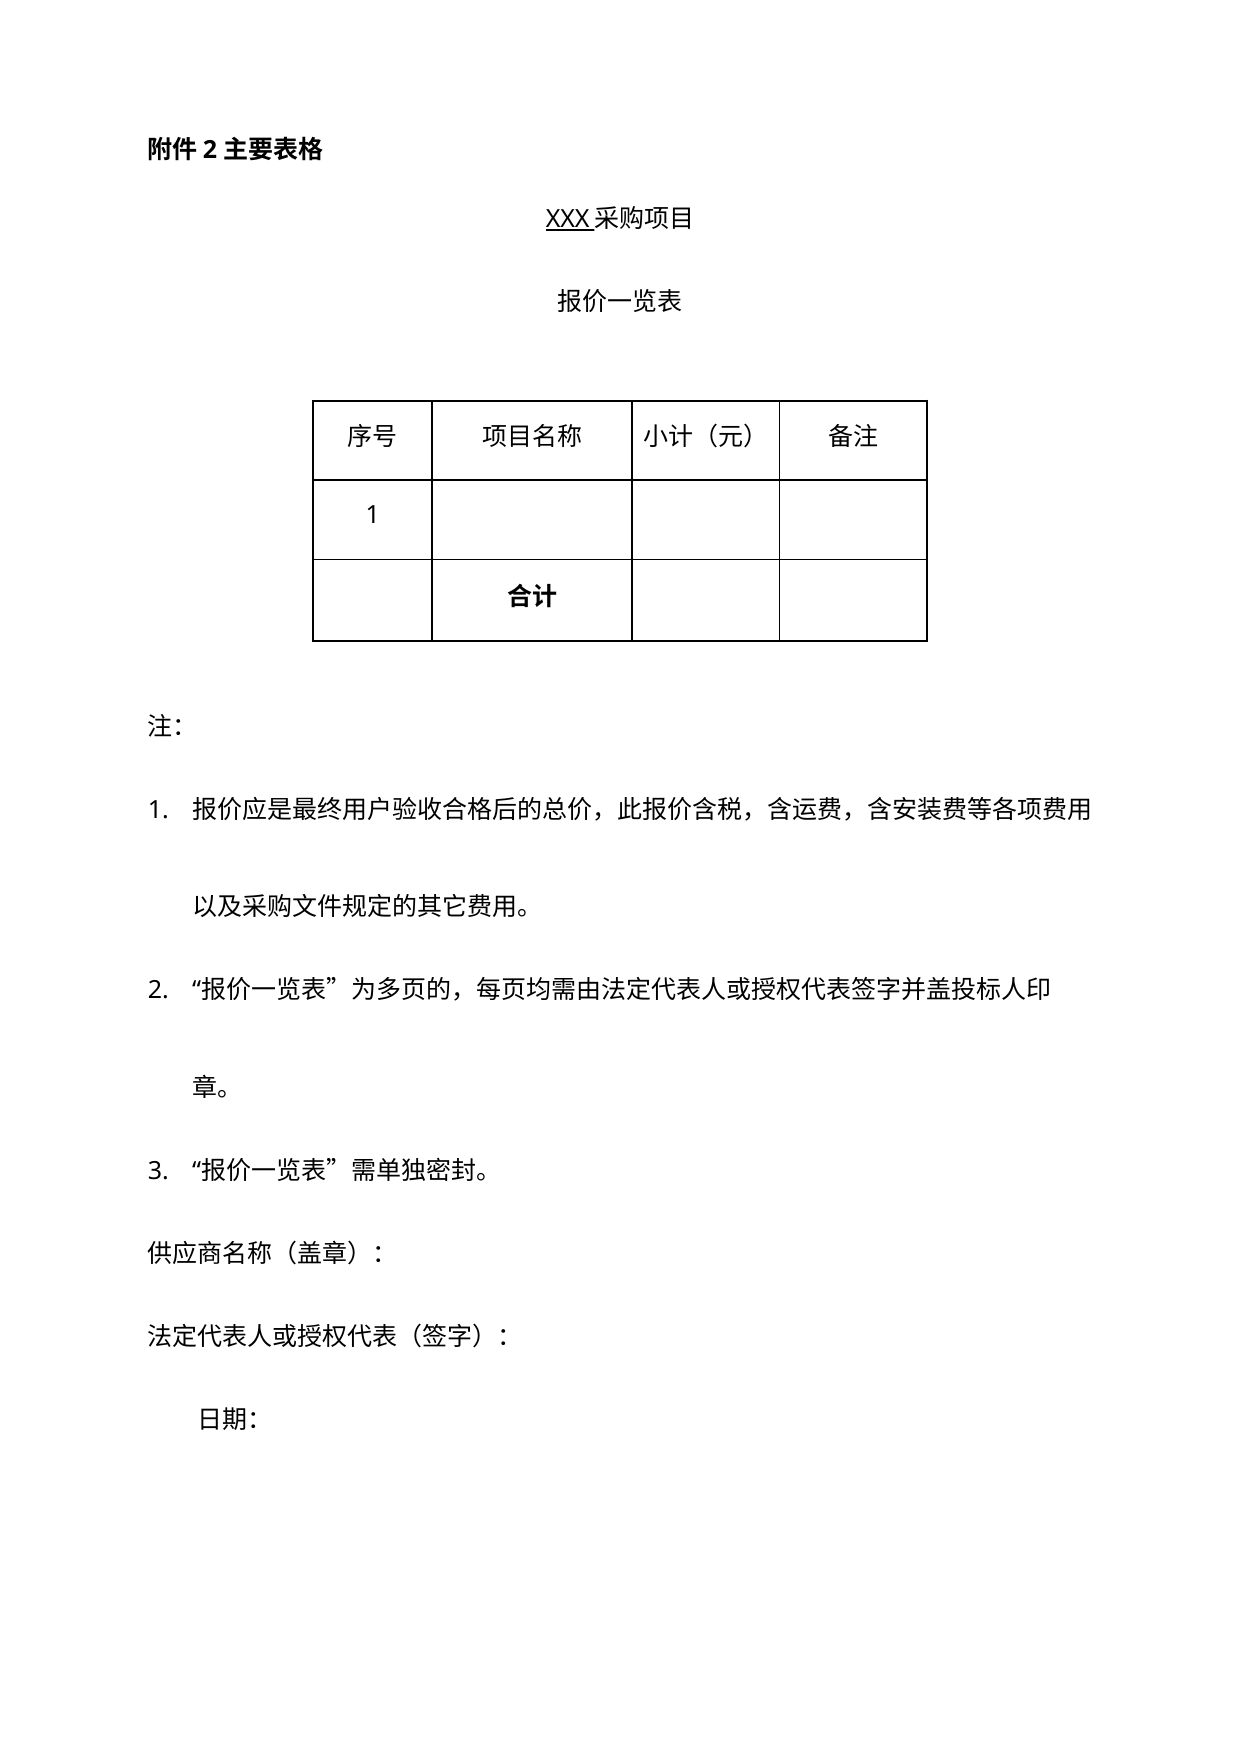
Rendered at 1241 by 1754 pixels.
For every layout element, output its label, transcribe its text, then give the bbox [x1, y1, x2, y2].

table_cell [633, 560, 779, 640]
table_cell 合计 [433, 560, 631, 640]
text 附件2 主要表格 [148, 129, 1093, 166]
table_cell 1 [314, 481, 431, 559]
table_cell [433, 481, 631, 559]
table_cell [780, 481, 926, 559]
text 报价一览表 [148, 267, 1093, 332]
text XXX采购项目 [148, 184, 1093, 249]
table_header 备注 [780, 402, 926, 479]
list 供应商名称（盖章）： [148, 1219, 1093, 1284]
text 法定代表人或授权代表（签字）： [148, 1302, 1093, 1367]
list “报价一览表”为多页的，每页均需由法定代表人或授权代表签字并盖投标人印章。 [148, 955, 1093, 1118]
table_header 小计（元） [633, 402, 779, 479]
table_cell [633, 481, 779, 559]
table_cell [314, 560, 431, 640]
table_header 序号 [314, 402, 431, 479]
list “报价一览表”需单独密封。 [148, 1136, 1093, 1201]
list 报价应是最终用户验收合格后的总价，此报价含税，含运费，含安装费等各项费用以及采购文件规定的其它费用。 [148, 775, 1093, 937]
text 日期： [148, 1385, 1093, 1450]
table_header 项目名称 [433, 402, 631, 479]
text 注： [148, 692, 1093, 757]
table_cell [780, 560, 926, 640]
